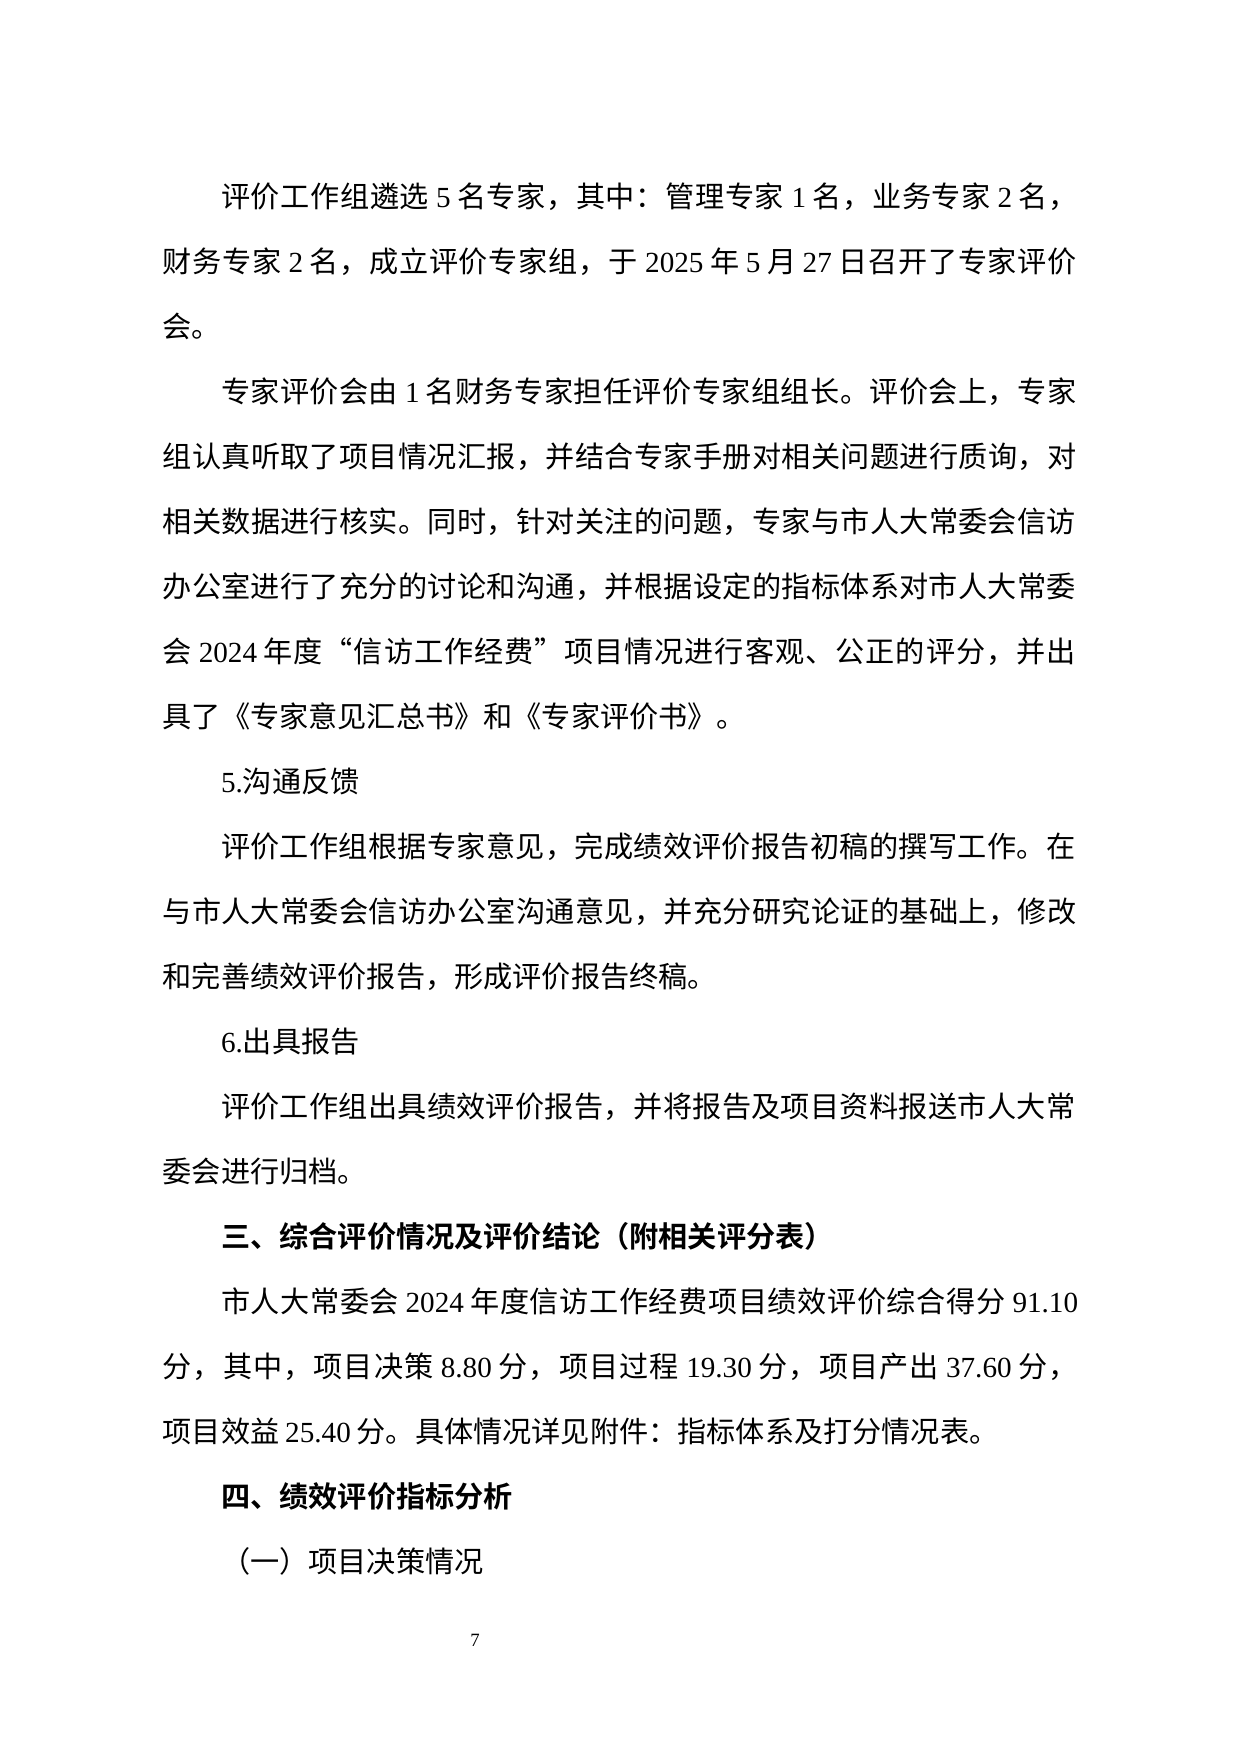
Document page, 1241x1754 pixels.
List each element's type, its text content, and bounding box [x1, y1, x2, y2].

list 综合评价情况及评价结论（附相关评分表） [162, 1202, 1078, 1267]
text 评价工作组遴选5名专家，其中：管理专家1名，业务专家2名，财务专家2名，成立评价专家组，于2025年5月27日召开了专家评价会。 [162, 162, 1078, 357]
text 专家评价会由1名财务专家担任评价专家组组长。评价会上，专家组认真听取了项目情况汇报，并结合专家手册对相关问题进行质询，对相关数据进行核实。同时，针对关注的问题，专家与市人大常委会信访办公室进行了充分的讨论和沟通，并根据设定的指标体系对市人大常委会2024年度“信访工作经费”项目情况进行客观、公正的评分，并出具了《专家意见汇总书》和《专家评价书》。 [162, 357, 1078, 747]
text 6.出具报告 [162, 1007, 1078, 1072]
text （一）项目决策情况 [162, 1527, 1078, 1592]
list 绩效评价指标分析 [162, 1462, 1078, 1527]
text 评价工作组出具绩效评价报告，并将报告及项目资料报送市人大常委会进行归档。 [162, 1072, 1078, 1202]
text 评价工作组根据专家意见，完成绩效评价报告初稿的撰写工作。在与市人大常委会信访办公室沟通意见，并充分研究论证的基础上，修改和完善绩效评价报告，形成评价报告终稿。 [162, 812, 1078, 1007]
text 市人大常委会2024年度信访工作经费项目绩效评价综合得分91.10分，其中，项目决策8.80分，项目过程19.30分，项目产出37.60分，项目效益25.40分。具体情况详见附件：指标体系及打分情况表。 [162, 1267, 1078, 1462]
text 5.沟通反馈 [162, 747, 1078, 812]
